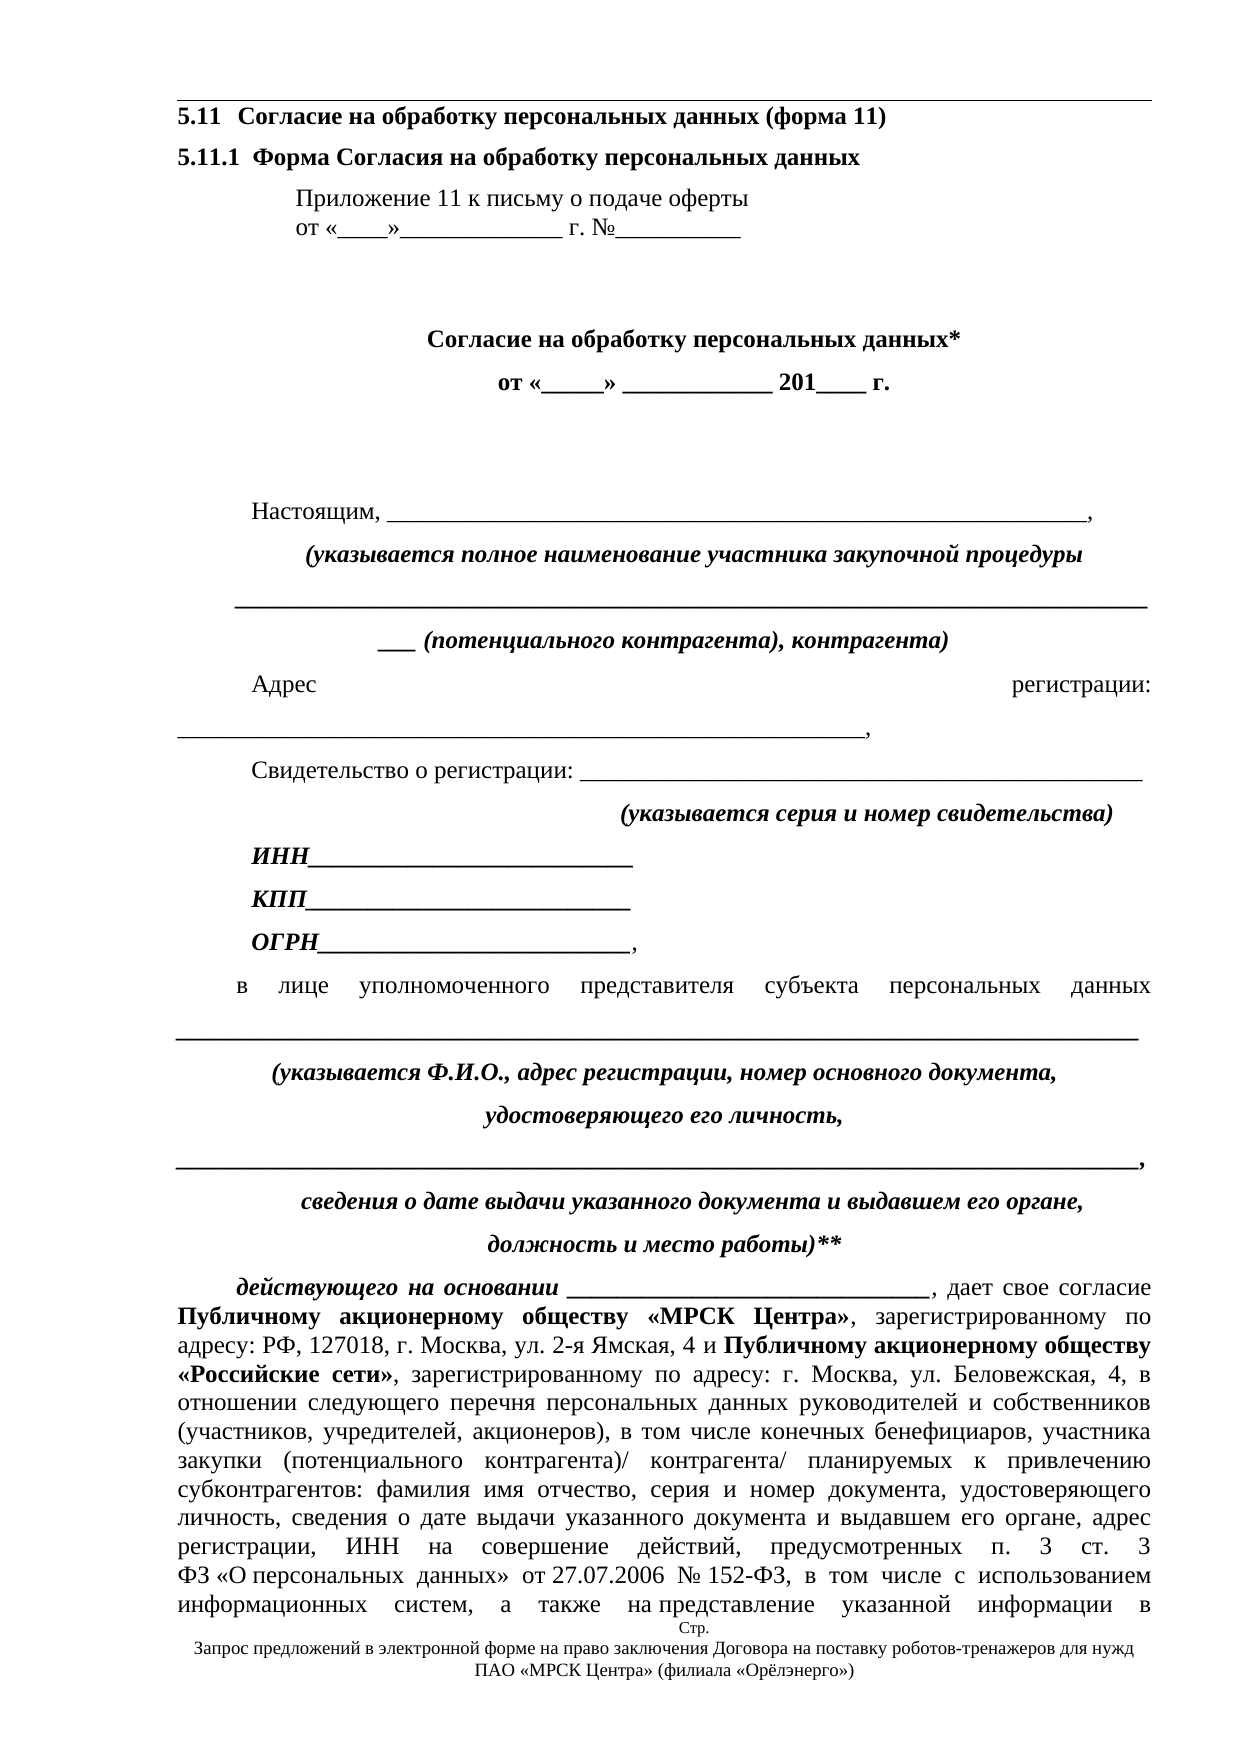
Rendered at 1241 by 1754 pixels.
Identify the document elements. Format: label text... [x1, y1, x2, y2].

text КПП__________________________ [177, 884, 1152, 913]
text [177, 1272, 1152, 1617]
text _____________________________________________________________________________, [177, 1143, 1152, 1172]
subtitle Согласие на обработку персональных данных (форма 11) [177, 101, 1152, 130]
subtitle Форма Согласия на обработку персональных данных [177, 142, 1152, 171]
text (указывается Ф.И.О., адрес регистрации, номер основного документа, удостоверяющего его личность, [177, 1057, 1152, 1129]
text Приложение 11 к письму о подаче оферты от «____»_____________ г. №__________ [295, 183, 1152, 241]
text сведения о дате выдачи указанного документа и выдавшем его органе, должность и место работы)** [177, 1186, 1152, 1258]
text в лице уполномоченного представителя субъекта персональных данных _____________________________________________________________________________ [177, 971, 1152, 1042]
text (указывается серия и номер свидетельства) [620, 798, 1152, 827]
text ИНН__________________________ [251, 841, 1152, 870]
text ОГРН_________________________, [177, 927, 1152, 956]
text Настоящим, ________________________________________________________, [177, 496, 1152, 525]
text от «_____» ____________ 201____ г. [177, 367, 1152, 396]
text ____________________________________________________________________________ (потенциального контрагента), контрагента) [177, 582, 1152, 654]
text (указывается полное наименование участника закупочной процедуры [177, 539, 1152, 568]
text Свидетельство о регистрации: _____________________________________________ [251, 755, 1152, 784]
text Согласие на обработку персональных данных* [177, 324, 1152, 352]
text Адрес регистрации: _______________________________________________________, [177, 669, 1152, 741]
